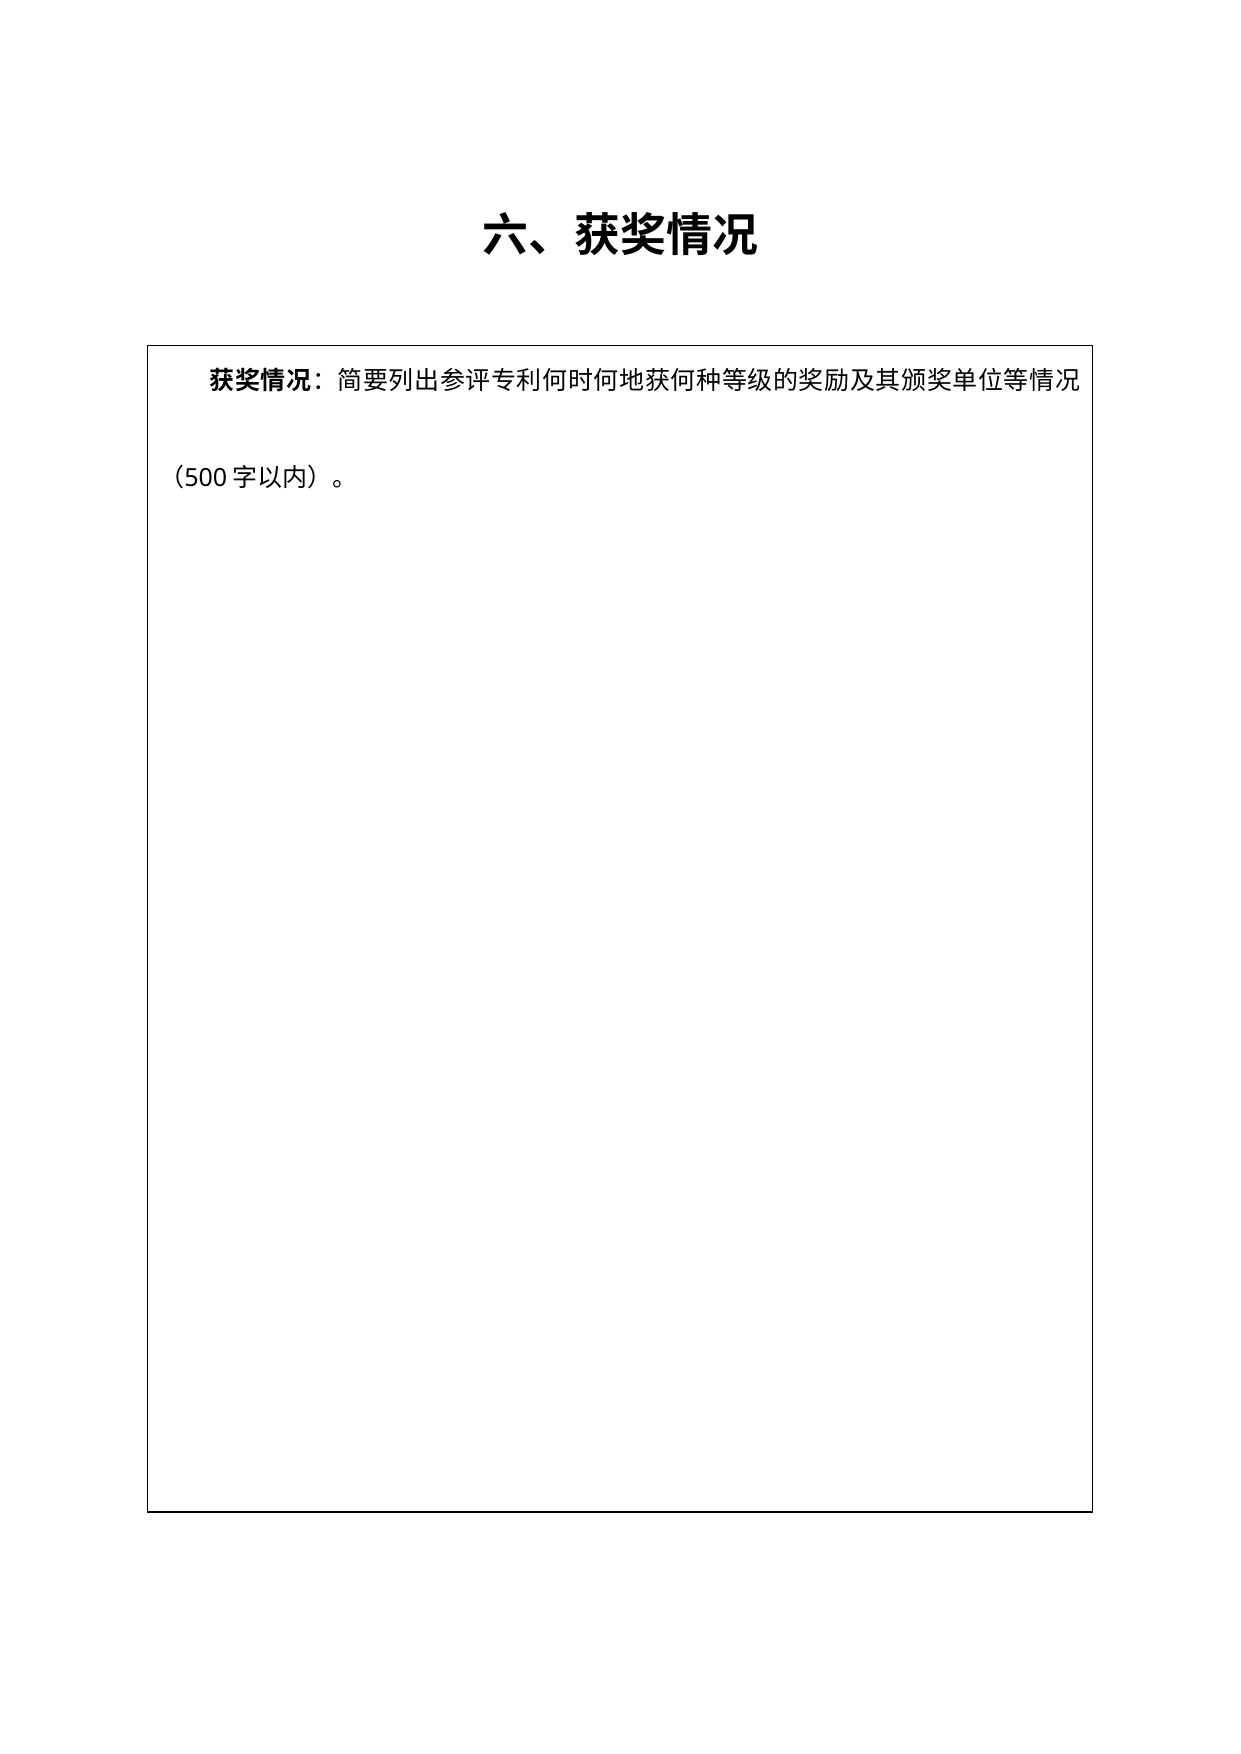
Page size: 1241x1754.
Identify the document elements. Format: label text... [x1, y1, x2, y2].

table_header 获奖情况：简要列出参评专利何时何地获何种等级的奖励及其颁奖单位等情况（500字以内）。 [148, 346, 1092, 1511]
text 六、获奖情况 [187, 182, 1053, 280]
